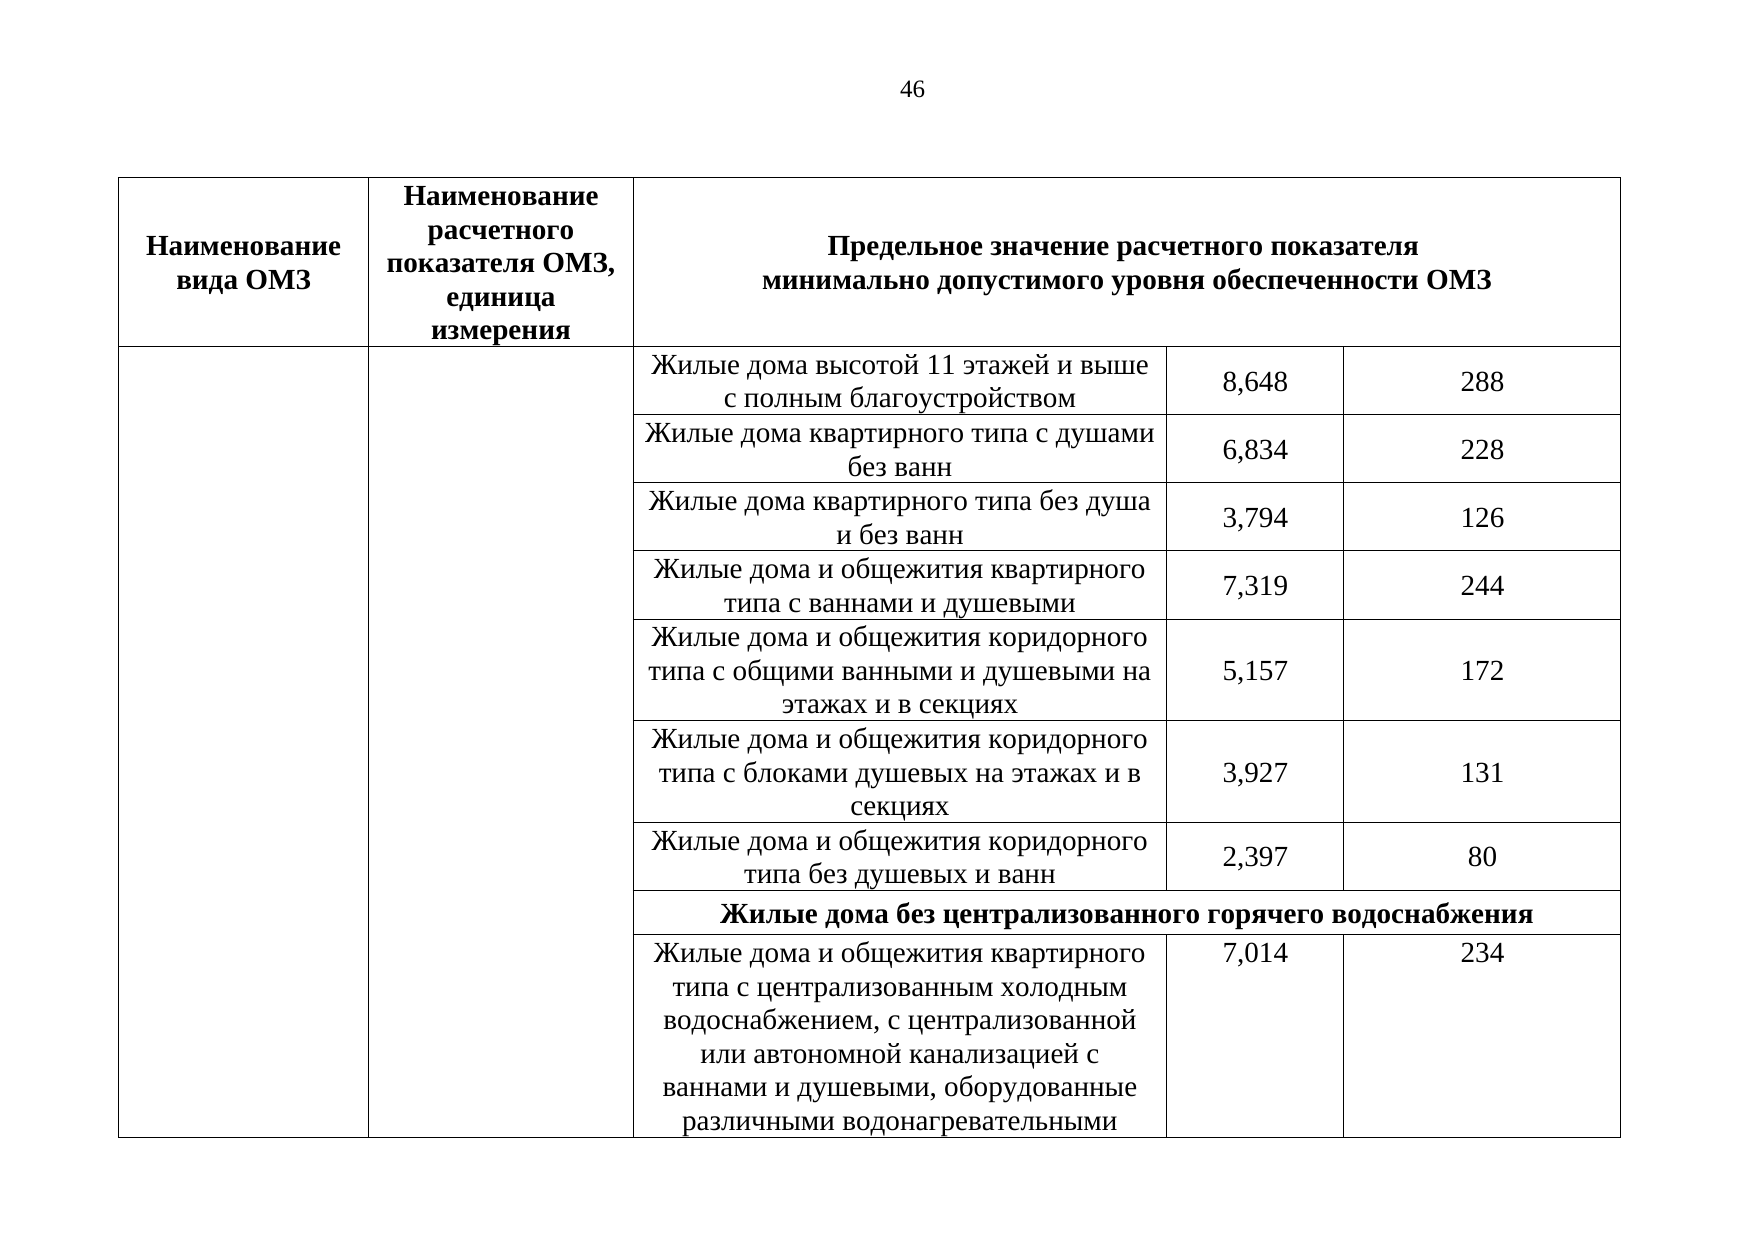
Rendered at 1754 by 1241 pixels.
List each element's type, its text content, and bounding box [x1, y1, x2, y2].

table_cell Жилые дома и общежития коридорного типа без душевых и ванн [634, 823, 1166, 890]
table_cell Жилые дома квартирного типа с душами без ванн [634, 415, 1166, 482]
table_cell 7,319 [1167, 551, 1343, 618]
table_header Наименование вида ОМЗ [119, 178, 368, 346]
table_cell Жилые дома квартирного типа без душа и без ванн [634, 483, 1166, 550]
table_cell 126 [1344, 483, 1620, 550]
table_header Предельное значение расчетного показателя минимально допустимого уровня обеспеченности ОМЗ [634, 178, 1620, 346]
table_cell 172 [1344, 620, 1620, 720]
table_cell 234 [1344, 935, 1620, 1137]
table_cell 6,834 [1167, 415, 1343, 482]
table_cell Жилые дома и общежития коридорного типа с блоками душевых на этажах и в секциях [634, 721, 1166, 822]
table_cell 5,157 [1167, 620, 1343, 720]
table_cell Жилые дома без централизованного горячего водоснабжения [634, 891, 1620, 934]
table_cell 244 [1344, 551, 1620, 618]
table_cell Жилые дома и общежития коридорного типа с общими ванными и душевыми на этажах и в секциях [634, 620, 1166, 720]
table_cell 3,927 [1167, 721, 1343, 822]
table_cell 3,794 [1167, 483, 1343, 550]
table_header Наименование расчетного показателя ОМЗ, единица измерения [369, 178, 633, 346]
table_cell 80 [1344, 823, 1620, 890]
table_cell 228 [1344, 415, 1620, 482]
table_cell 2,397 [1167, 823, 1343, 890]
table_cell 131 [1344, 721, 1620, 822]
table_cell 7,014 [1167, 935, 1343, 1137]
table_cell Жилые дома высотой 11 этажей и выше с полным благоустройством [634, 347, 1166, 414]
table_cell 288 [1344, 347, 1620, 414]
table_cell Жилые дома и общежития квартирного типа с ваннами и душевыми [634, 551, 1166, 618]
table_cell 8,648 [1167, 347, 1343, 414]
